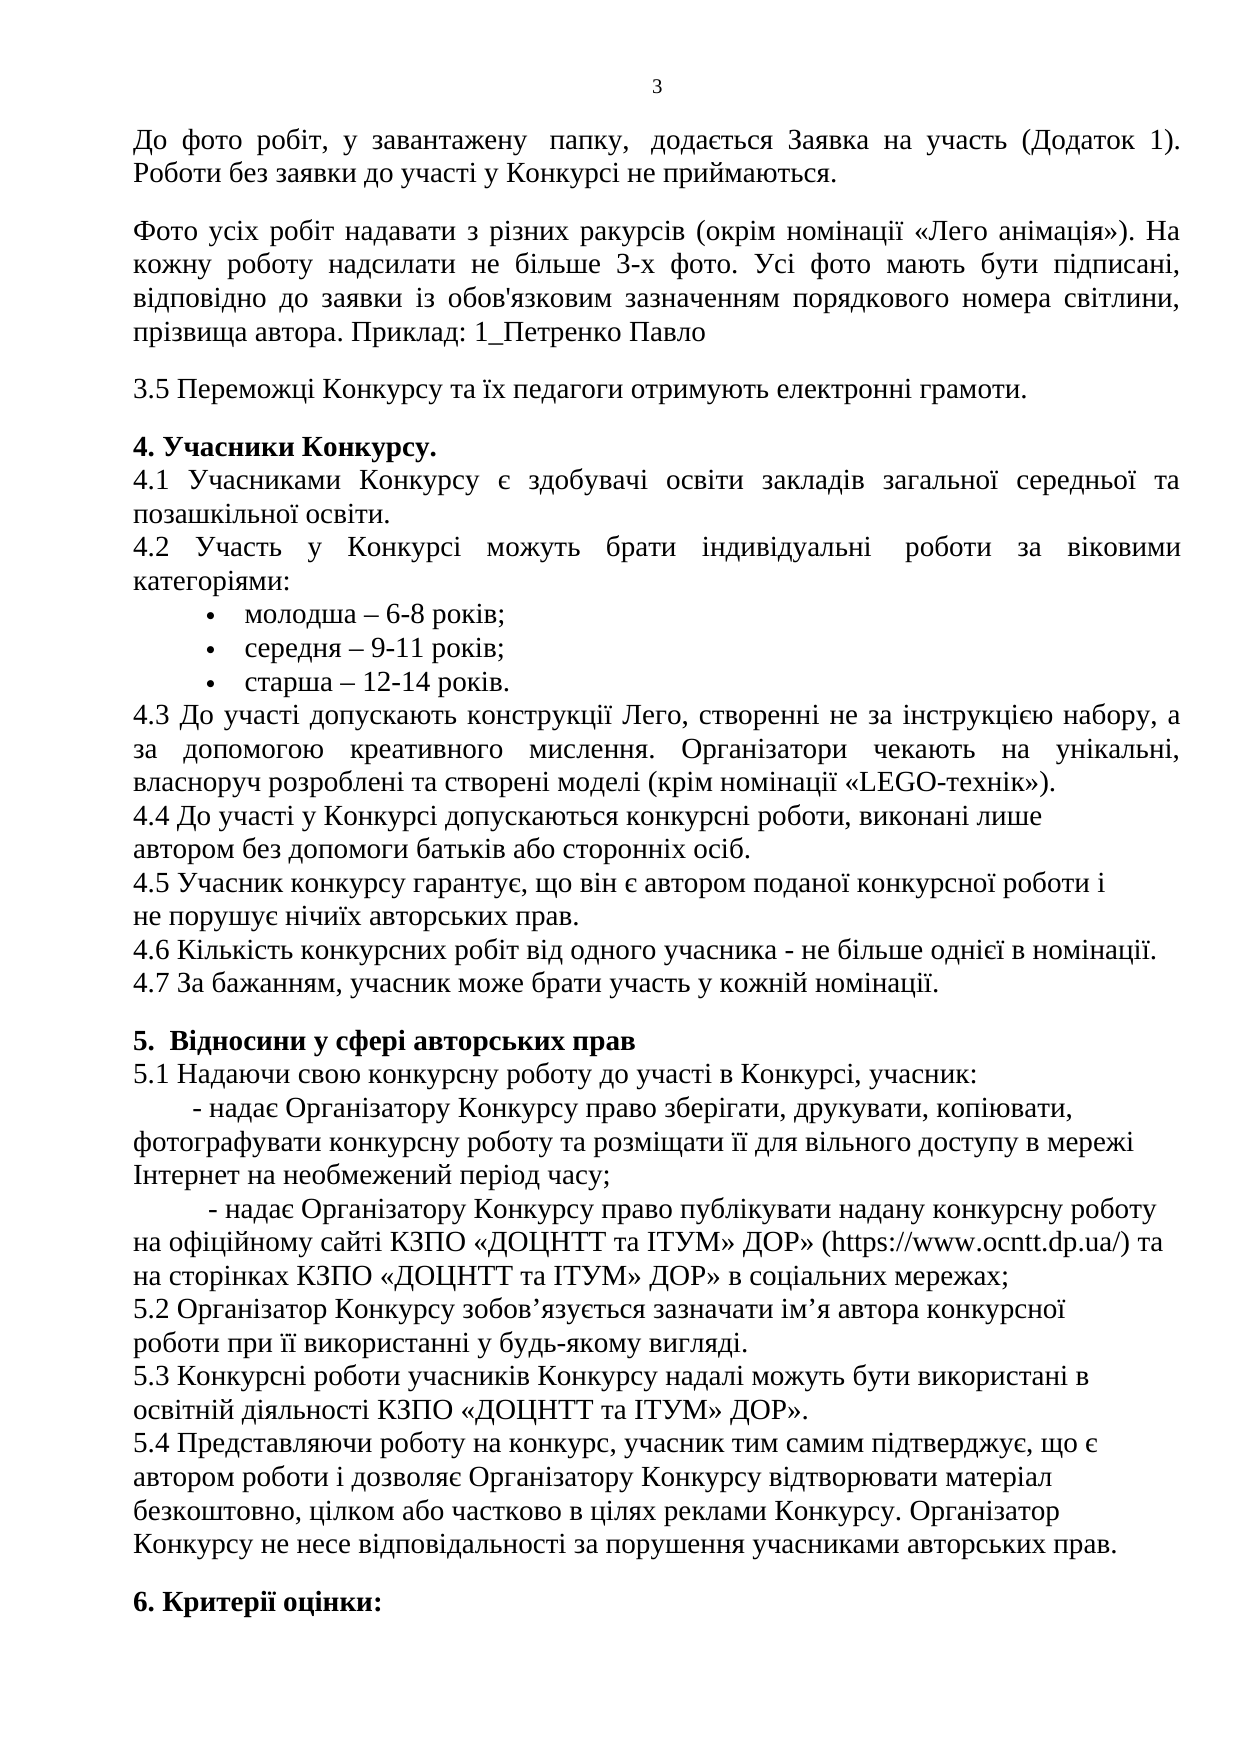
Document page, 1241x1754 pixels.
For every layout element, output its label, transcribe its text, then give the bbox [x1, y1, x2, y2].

text - надає Організатору Конкурсу право публікувати надану конкурсну роботу на офіційному сайті КЗПО «ДОЦНТТ та ІТУМ» ДОР» (https://www.ocntt.dp.ua/) та на сторінках КЗПО «ДОЦНТТ та ІТУМ» ДОР» в соціальних мережах; [133, 1191, 1181, 1291]
text 4.6 Кількість конкурсних робіт від одного учасника - не більше однієї в номінації. [133, 932, 1181, 966]
text фотографувати конкурсну роботу та розміщати її для вільного доступу в мережі [133, 1124, 1181, 1157]
list молодша – 6-8 років; [207, 597, 1181, 630]
text 5.4 Представляючи роботу на конкурс, учасник тим самим підтверджує, що є [133, 1426, 1181, 1459]
text 5.1 Надаючи свою конкурсну роботу до участі в Конкурсі, учасник: [133, 1057, 1181, 1090]
text 4.1 Учасниками Конкурсу є здобувачі освіти закладів загальної середньої та позашкільної освіти. [133, 462, 1181, 529]
text - надає Організатору Конкурсу право зберігати, друкувати, копіювати, [133, 1090, 1181, 1124]
text 5.2 Організатор Конкурсу зобов’язується зазначати ім’я автора конкурсної [133, 1291, 1181, 1325]
text автором роботи і дозволяє Організатору Конкурсу відтворювати матеріал [133, 1459, 1181, 1493]
text 5.3 Конкурсні роботи учасників Конкурсу надалі можуть бути використані в [133, 1358, 1181, 1392]
text Фото усіх робіт надавати з різних ракурсів (окрім номінації «Лего анімація»). На кожну роботу надсилати не більше 3-х фото. Усі фото мають бути підписані, відповідно до заявки із обов'язковим зазначенням порядкового номера світлини, прізвища автора. Приклад: 1_Петренко Павло [133, 213, 1181, 347]
text автором без допомоги батьків або сторонніх осіб. [133, 831, 1181, 865]
text 4. Учасники Конкурсу. [133, 429, 1181, 462]
text До фото робіт, у завантажену папку, додається Заявка на участь (Додаток 1). Роботи без заявки до участі у Конкурсі не приймаються. [133, 122, 1181, 189]
text 4.7 За бажанням, учасник може брати участь у кожній номінації. [133, 966, 1181, 999]
text 6. Критерії оцінки: [133, 1584, 1181, 1617]
text роботи при її використанні у будь-якому вигляді. [133, 1325, 1181, 1358]
list старша – 12-14 років. [207, 664, 1181, 697]
text 3.5 Переможці Конкурсу та їх педагоги отримують електронні грамоти. [133, 371, 1181, 405]
text Інтернет на необмежений період часу; [133, 1157, 1181, 1191]
text 4.3 До участі допускають конструкції Лего, створенні не за інструкцією набору, а за допомогою креативного мислення. Організатори чекають на унікальні, власноруч розроблені та створені моделі (крім номінації «LEGO-технік»). [133, 697, 1181, 798]
list середня – 9-11 років; [207, 630, 1181, 664]
text не порушує нічиїх авторських прав. [133, 898, 1181, 932]
text 4.4 До участі у Конкурсі допускаються конкурсні роботи, виконані лише [133, 798, 1181, 831]
text безкоштовно, цілком або частково в цілях реклами Конкурсу. Організатор Конкурсу не несе відповідальності за порушення учасниками авторських прав. [133, 1493, 1181, 1560]
text освітній діяльності КЗПО «ДОЦНТТ та ІТУМ» ДОР». [133, 1392, 1181, 1426]
text 4.2 Участь у Конкурсі можуть брати індивідуальні роботи за віковими категоріями: [133, 529, 1181, 597]
text 4.5 Учасник конкурсу гарантує, що він є автором поданої конкурсної роботи і [133, 865, 1181, 898]
text 5. Відносини у сфері авторських прав [133, 1023, 1181, 1057]
